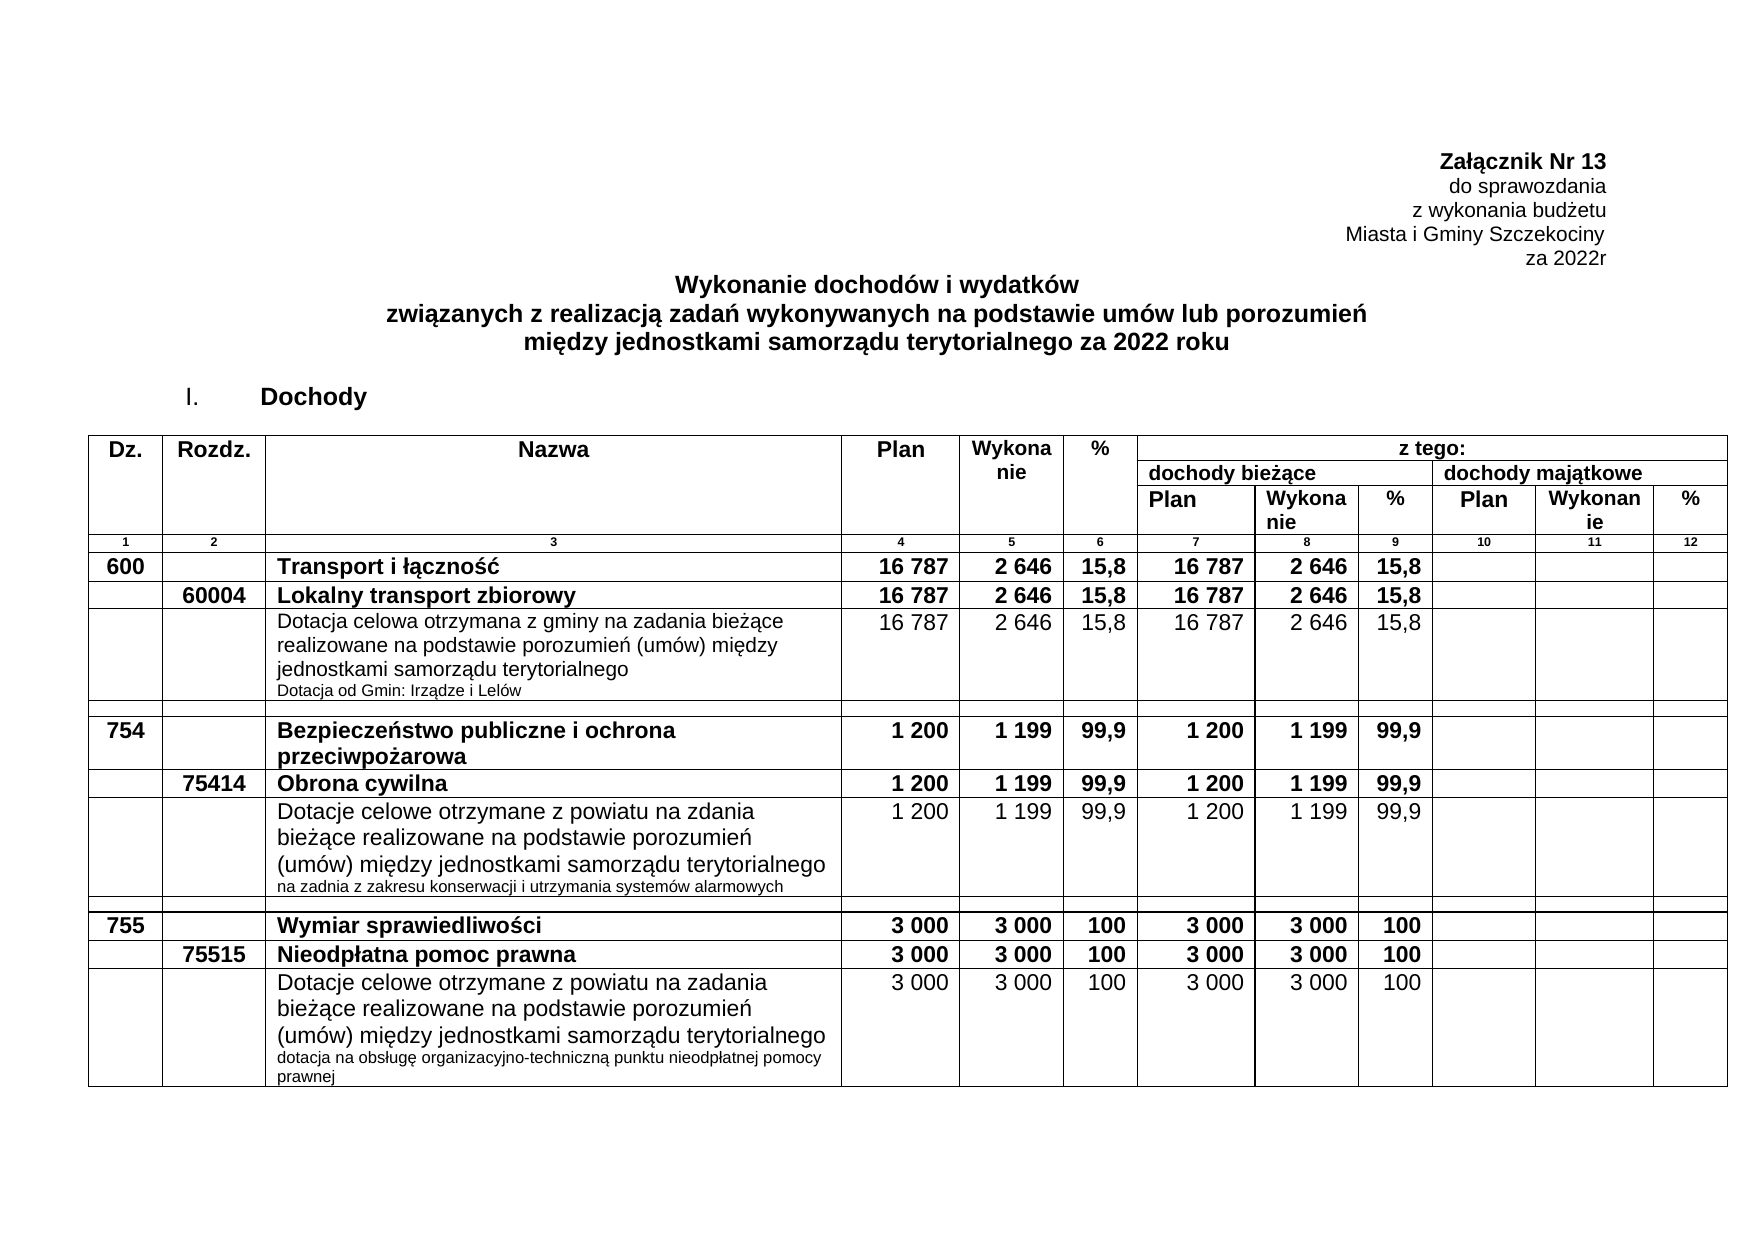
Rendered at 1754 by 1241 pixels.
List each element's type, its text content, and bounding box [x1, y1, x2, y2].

table_cell [1654, 798, 1727, 896]
table_cell [1536, 941, 1653, 968]
table_cell 1 200 [842, 770, 959, 797]
table_cell 3 000 [842, 969, 959, 1086]
table_cell [89, 701, 162, 716]
table_cell Bezpieczeństwo publiczne i ochrona przeciwpożarowa [266, 717, 841, 769]
table_cell Plan [1433, 486, 1535, 534]
table_cell [1433, 609, 1535, 700]
table_cell 3 000 [1138, 969, 1254, 1086]
table_cell 2 646 [1256, 582, 1358, 608]
table_cell [89, 798, 162, 896]
table_cell 600 [89, 553, 162, 581]
text Wykonanie dochodów i wydatków [148, 270, 1606, 298]
table_header Dz. [89, 436, 162, 534]
table_cell 1 199 [960, 798, 1063, 896]
table_cell 1 199 [1256, 798, 1358, 896]
table_cell 7 [1138, 535, 1254, 552]
table_cell 15,8 [1359, 609, 1432, 700]
table_cell 3 000 [960, 941, 1063, 968]
table_cell % [1654, 486, 1727, 534]
table_cell [1433, 582, 1535, 608]
table_cell 99,9 [1359, 770, 1432, 797]
table_cell [1536, 913, 1653, 940]
table_header Wykonanie [960, 436, 1063, 534]
table_cell 3 000 [960, 913, 1063, 940]
table_cell [1256, 701, 1358, 716]
table_cell [1654, 913, 1727, 940]
text związanych z realizacją zadań wykonywanych na podstawie umów lub porozumień [148, 298, 1606, 327]
table_cell 3 000 [1256, 941, 1358, 968]
table_cell Plan [1138, 486, 1254, 534]
table_cell [1064, 897, 1137, 911]
table_cell [1654, 770, 1727, 797]
table_cell 2 646 [960, 582, 1063, 608]
table_cell [1433, 701, 1535, 716]
table_cell [163, 798, 265, 896]
table_cell [1536, 897, 1653, 911]
table_cell [1654, 553, 1727, 581]
table_cell 4 [842, 535, 959, 552]
table_cell [1256, 897, 1358, 911]
table_cell 60004 [163, 582, 265, 608]
table_cell [1433, 553, 1535, 581]
table_cell 3 000 [1138, 913, 1254, 940]
table_cell 10 [1433, 535, 1535, 552]
table_cell [89, 941, 162, 968]
table_cell [163, 609, 265, 700]
table_cell [163, 969, 265, 1086]
table_cell 15,8 [1359, 582, 1432, 608]
text między jednostkami samorządu terytorialnego za 2022 roku [148, 327, 1606, 356]
table_cell Dotacje celowe otrzymane z powiatu na zdania bieżące realizowane na podstawie porozumień (umów) między jednostkami samorządu terytorialnego na zadnia z zakresu konserwacji i utrzymania systemów alarmowych [266, 798, 841, 896]
table_header Rozdz. [163, 436, 265, 534]
table_cell 754 [89, 717, 162, 769]
table_cell 16 787 [1138, 582, 1254, 608]
table_cell 75515 [163, 941, 265, 968]
table_header Plan [842, 436, 959, 534]
table_cell [1433, 798, 1535, 896]
table_cell [1654, 701, 1727, 716]
table_cell 12 [1654, 535, 1727, 552]
table_cell 15,8 [1359, 553, 1432, 581]
table_cell 75414 [163, 770, 265, 797]
table_cell 1 200 [842, 717, 959, 769]
table_cell 1 200 [1138, 717, 1254, 769]
table_cell Dotacja celowa otrzymana z gminy na zadania bieżące realizowane na podstawie porozumień (umów) między jednostkami samorządu terytorialnego Dotacja od Gmin: Irządze i Lelów [266, 609, 841, 700]
table_cell 1 199 [960, 717, 1063, 769]
table_cell 755 [89, 913, 162, 940]
table_cell [1433, 913, 1535, 940]
table_cell [1654, 897, 1727, 911]
table_cell [89, 969, 162, 1086]
table_cell [1536, 770, 1653, 797]
table_cell [842, 897, 959, 911]
table_cell Dotacje celowe otrzymane z powiatu na zadania bieżące realizowane na podstawie porozumień (umów) między jednostkami samorządu terytorialnego dotacja na obsługę organizacyjno-techniczną punktu nieodpłatnej pomocy prawnej [266, 969, 841, 1086]
table_cell 2 [163, 535, 265, 552]
table_cell [163, 553, 265, 581]
table_cell 1 [89, 535, 162, 552]
table_cell 2 646 [1256, 609, 1358, 700]
table_cell 2 646 [960, 553, 1063, 581]
table_cell 99,9 [1064, 770, 1137, 797]
table_cell 99,9 [1064, 798, 1137, 896]
table_cell [163, 897, 265, 911]
table_cell [1536, 582, 1653, 608]
table_cell Lokalny transport zbiorowy [266, 582, 841, 608]
table_cell [1433, 969, 1535, 1086]
table_cell [1359, 701, 1432, 716]
table_cell dochody bieżące [1138, 461, 1432, 485]
table_cell 11 [1536, 535, 1653, 552]
table_cell 99,9 [1359, 717, 1432, 769]
table_cell Wymiar sprawiedliwości [266, 913, 841, 940]
table_cell 15,8 [1064, 582, 1137, 608]
text z wykonania budżetu [148, 198, 1606, 222]
table_cell 100 [1064, 969, 1137, 1086]
table_cell 3 000 [960, 969, 1063, 1086]
table_cell [1433, 717, 1535, 769]
table_cell 16 787 [1138, 609, 1254, 700]
table_cell [842, 701, 959, 716]
table_cell 100 [1359, 969, 1432, 1086]
table_cell 1 199 [960, 770, 1063, 797]
table_cell [1138, 701, 1254, 716]
table_cell 3 000 [842, 941, 959, 968]
table_cell [89, 897, 162, 911]
table_cell 2 646 [1256, 553, 1358, 581]
table_cell [89, 770, 162, 797]
table_cell % [1359, 486, 1432, 534]
table_cell 1 200 [842, 798, 959, 896]
text za 2022r [148, 246, 1606, 270]
table_header Nazwa [266, 436, 841, 534]
table_cell 15,8 [1064, 553, 1137, 581]
table_cell 1 200 [1138, 770, 1254, 797]
table_cell 100 [1064, 941, 1137, 968]
table_cell [266, 701, 841, 716]
table_cell 99,9 [1359, 798, 1432, 896]
table_cell [1654, 717, 1727, 769]
table_cell 3 000 [842, 913, 959, 940]
table_cell [1536, 798, 1653, 896]
table_cell [1536, 969, 1653, 1086]
table_cell [1654, 941, 1727, 968]
table_cell [163, 701, 265, 716]
table_cell [89, 609, 162, 700]
table_cell [163, 913, 265, 940]
table_cell [1536, 553, 1653, 581]
table_cell [89, 582, 162, 608]
table_cell 3 [266, 535, 841, 552]
table_cell 3 000 [1256, 969, 1358, 1086]
table_cell [1433, 897, 1535, 911]
table_cell 1 199 [1256, 717, 1358, 769]
table_cell 8 [1256, 535, 1358, 552]
table_cell Wykonanie [1536, 486, 1653, 534]
table_cell dochody majątkowe [1433, 461, 1727, 485]
table_cell Obrona cywilna [266, 770, 841, 797]
table_cell [960, 701, 1063, 716]
table_cell 100 [1359, 941, 1432, 968]
table_cell 2 646 [960, 609, 1063, 700]
table_cell 3 000 [1138, 941, 1254, 968]
table_cell 16 787 [842, 553, 959, 581]
table_cell 99,9 [1064, 717, 1137, 769]
table_cell 6 [1064, 535, 1137, 552]
table_cell 5 [960, 535, 1063, 552]
table_cell [1654, 969, 1727, 1086]
table_cell 9 [1359, 535, 1432, 552]
table_cell [1654, 582, 1727, 608]
table_header % [1064, 436, 1137, 534]
table_cell [1654, 609, 1727, 700]
table_cell 1 199 [1256, 770, 1358, 797]
table_cell 16 787 [842, 609, 959, 700]
text do sprawozdania [148, 174, 1606, 198]
table_cell [1536, 717, 1653, 769]
list Dochody [185, 382, 1606, 411]
table_cell [1536, 609, 1653, 700]
table_cell [1359, 897, 1432, 911]
table_header z tego: [1138, 436, 1727, 460]
table_cell [163, 717, 265, 769]
table_cell 100 [1064, 913, 1137, 940]
table_cell Nieodpłatna pomoc prawna [266, 941, 841, 968]
table_cell 1 200 [1138, 798, 1254, 896]
table_cell 15,8 [1064, 609, 1137, 700]
table_cell 100 [1359, 913, 1432, 940]
table_cell [1138, 897, 1254, 911]
table_cell [1433, 770, 1535, 797]
table_cell 3 000 [1256, 913, 1358, 940]
table_cell [1433, 941, 1535, 968]
table_cell [1536, 701, 1653, 716]
text Miasta i Gminy Szczekociny [148, 222, 1606, 246]
table_cell [266, 897, 841, 911]
table_cell 16 787 [842, 582, 959, 608]
table_cell 16 787 [1138, 553, 1254, 581]
text Załącznik Nr 13 [148, 148, 1606, 174]
table_cell Wykonanie [1256, 486, 1358, 534]
table_cell [960, 897, 1063, 911]
table_cell Transport i łączność [266, 553, 841, 581]
table_cell [1064, 701, 1137, 716]
